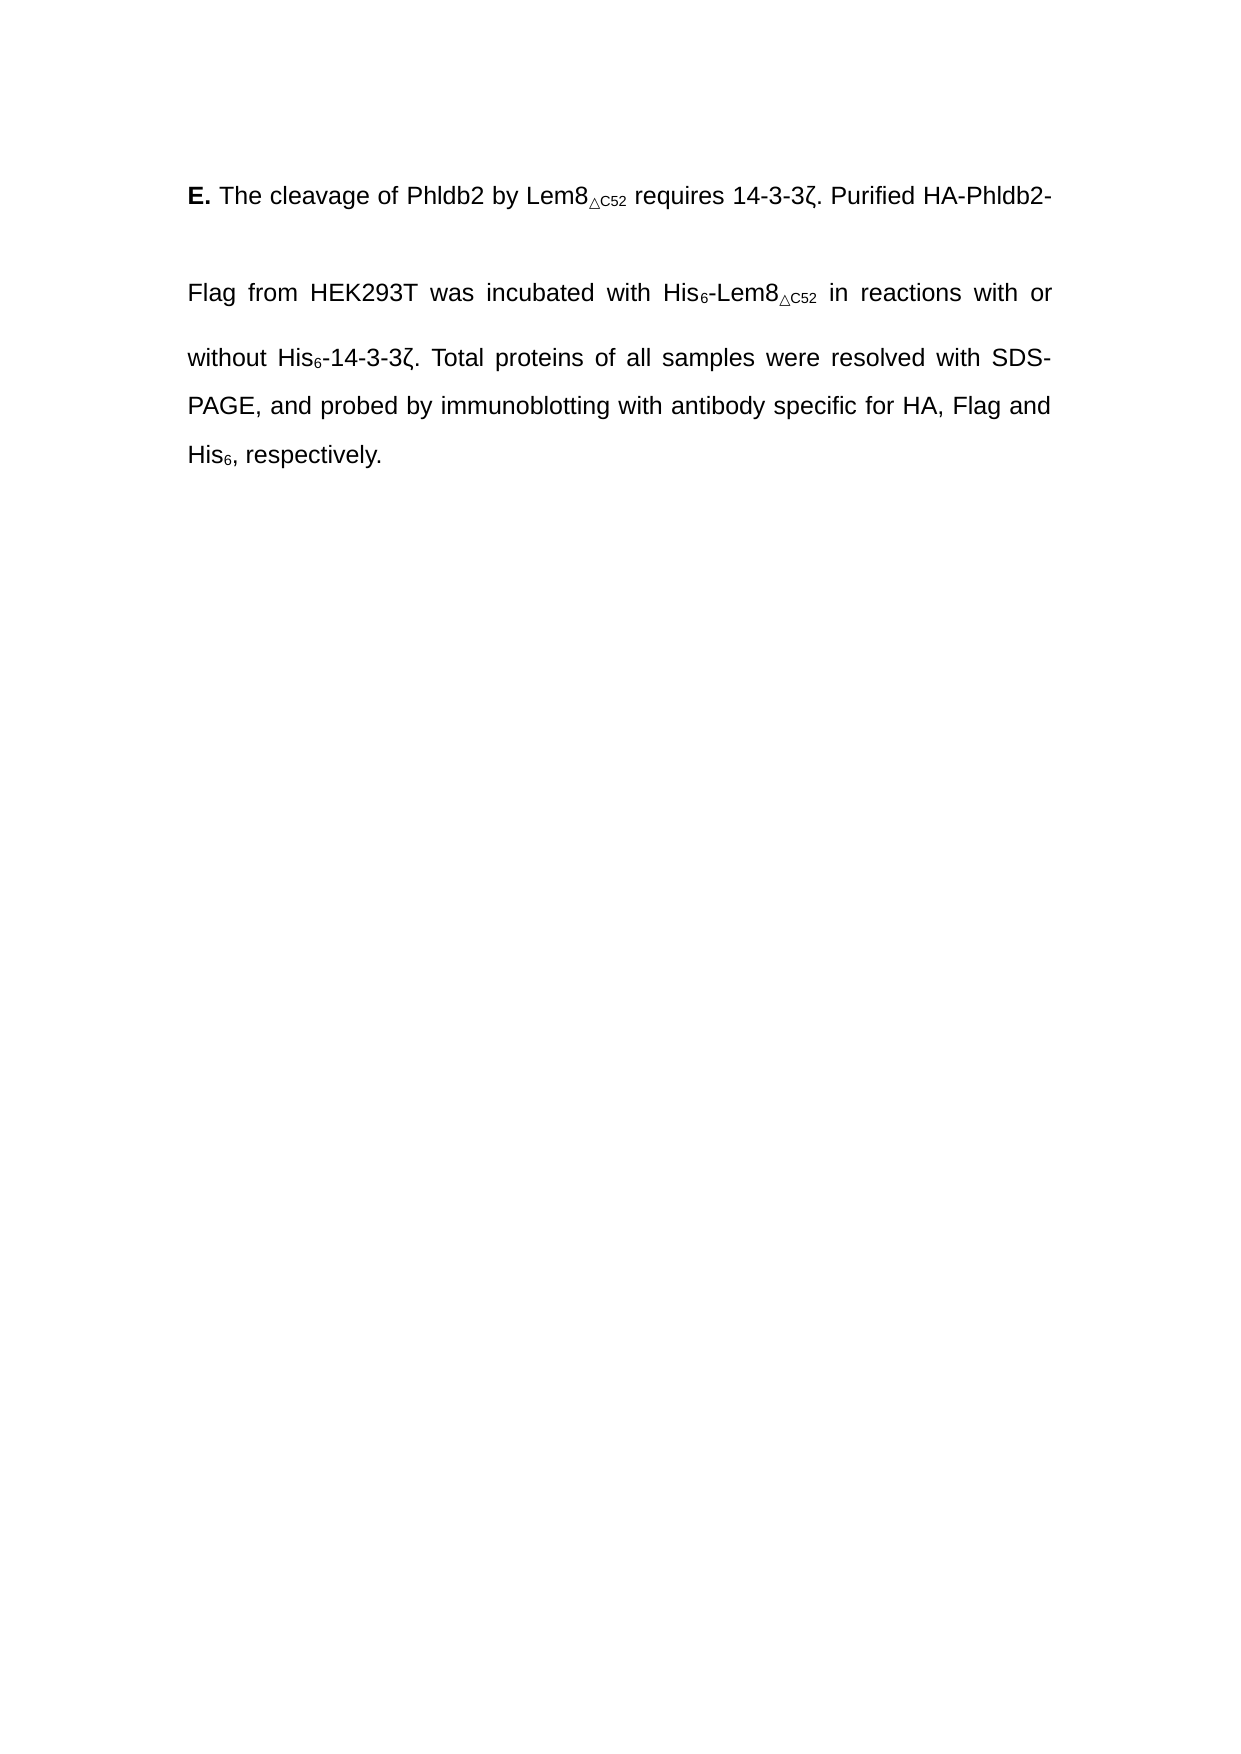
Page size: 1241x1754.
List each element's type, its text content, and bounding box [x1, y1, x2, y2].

text E. The cleavage of Phldb2 by Lem8△C52 requires 14-3-3ζ. Purified HA-Phldb2-Flag from HEK293T was incubated with His6-Lem8△C52 in reactions with or without His6-14-3-3ζ. Total proteins of all samples were resolved with SDS-PAGE, and probed by immunoblotting with antibody specific for HA, Flag and His6, respectively. [187, 162, 1053, 471]
